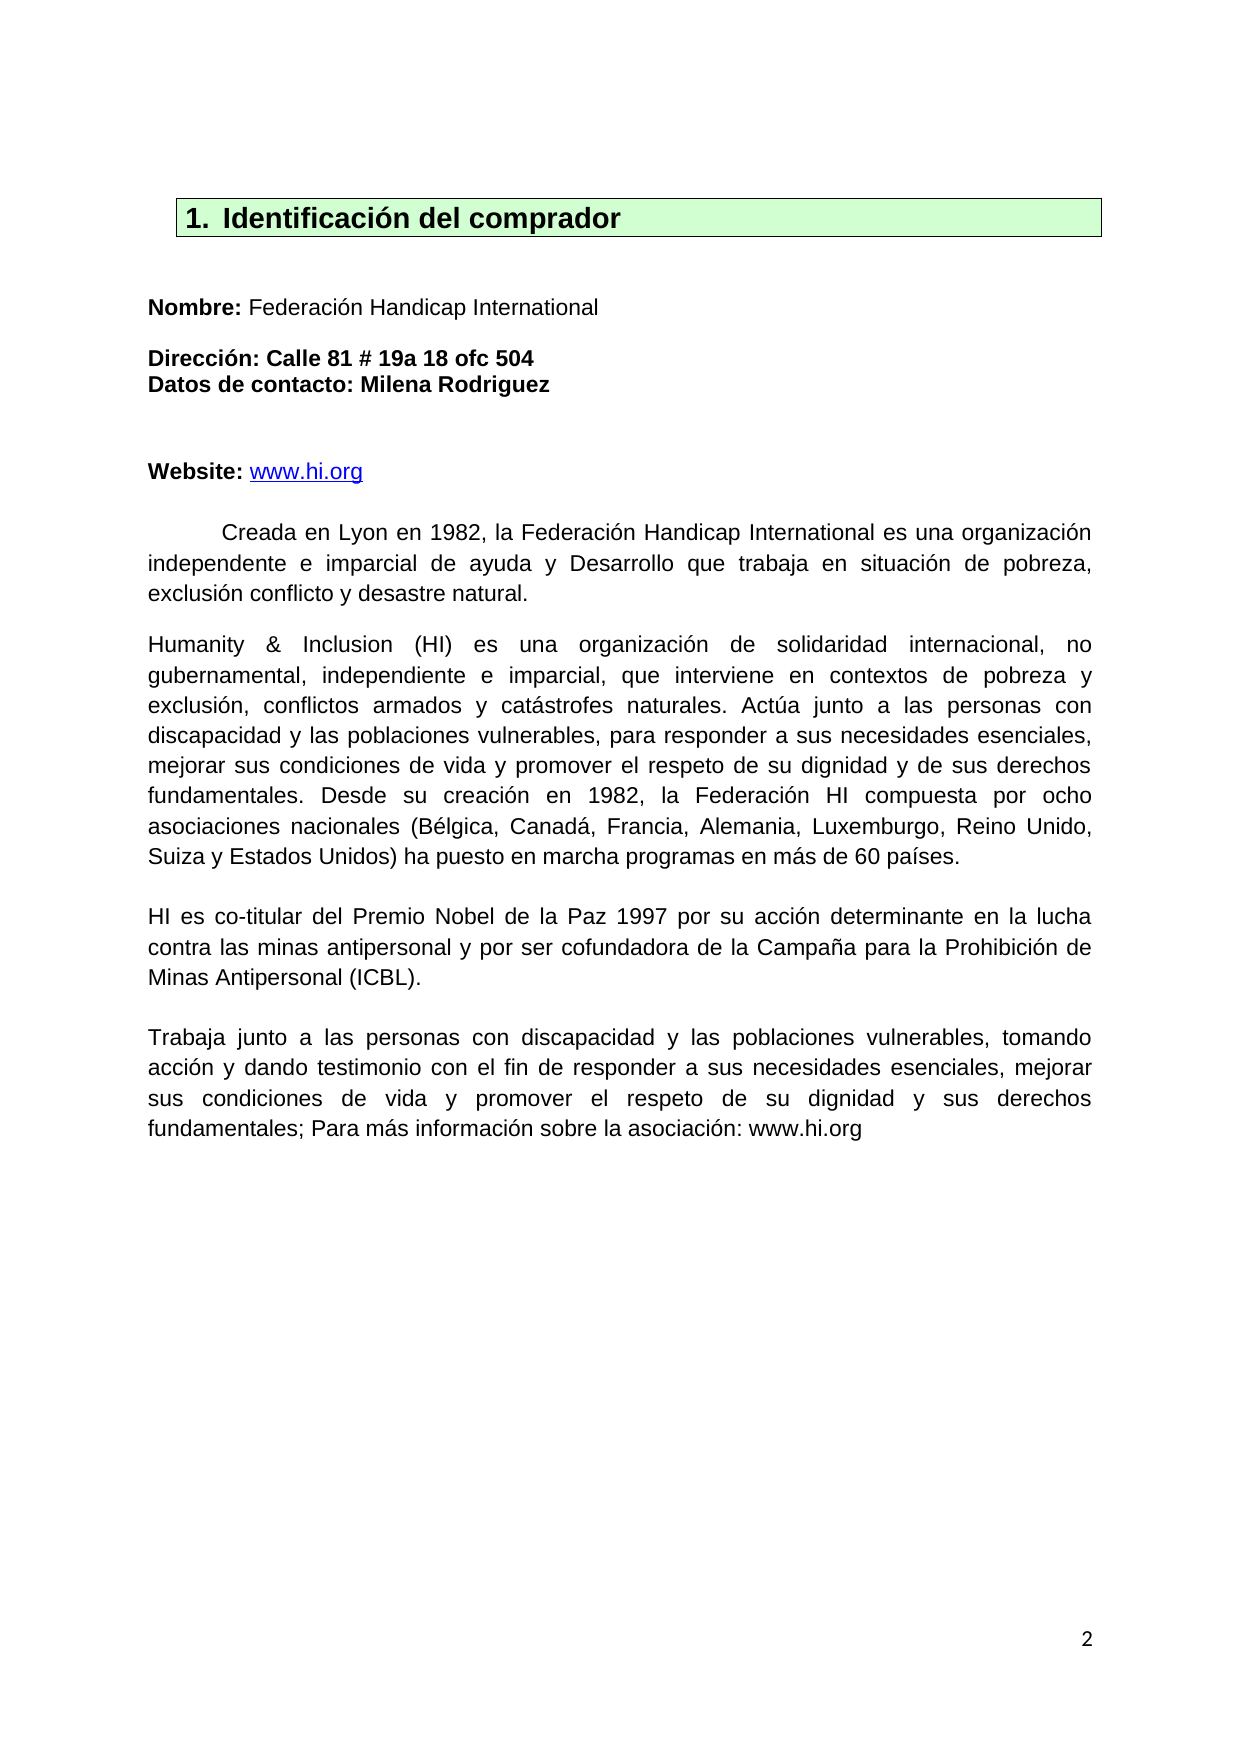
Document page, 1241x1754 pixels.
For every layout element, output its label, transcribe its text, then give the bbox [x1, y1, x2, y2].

list Humanity & Inclusion (HI) es una organización de solidaridad internacional, no gubernamental, independiente e imparcial, que interviene en contextos de pobreza y exclusión, conflictos armados y catástrofes naturales. Actúa junto a las personas con discapacidad y las poblaciones vulnerables, para responder a sus necesidades esenciales, mejorar sus condiciones de vida y promover el respeto de su dignidad y de sus derechos fundamentales. Desde su creación en 1982, la Federación HI compuesta por ocho asociaciones nacionales (Bélgica, Canadá, Francia, Alemania, Luxemburgo, Reino Unido, Suiza y Estados Unidos) ha puesto en marcha programas en más de 60 países. [148, 631, 1093, 869]
text Dirección: Calle 81 # 19a 18 ofc 504 [148, 345, 1093, 371]
text Creada en Lyon en 1982, la Federación Handicap International es una organización independente e imparcial de ayuda y Desarrollo que trabaja en situación de pobreza, exclusión conflicto y desastre natural. [148, 519, 1093, 606]
list HI es co-titular del Premio Nobel de la Paz 1997 por su acción determinante en la lucha contra las minas antipersonal y por ser cofundadora de la Campaña para la Prohibición de Minas Antipersonal (ICBL). [148, 903, 1093, 990]
text Datos de contacto: Milena Rodriguez [148, 371, 1093, 398]
subtitle Identificación del comprador [177, 199, 1101, 236]
list Trabaja junto a las personas con discapacidad y las poblaciones vulnerables, tomando acción y dando testimonio con el fin de responder a sus necesidades esenciales, mejorar sus condiciones de vida y promover el respeto de su dignidad y sus derechos fundamentales; Para más información sobre la asociación: www.hi.org [148, 1024, 1093, 1141]
text Website: www.hi.org [148, 458, 1093, 484]
text Nombre: Federación Handicap International [148, 294, 1093, 320]
